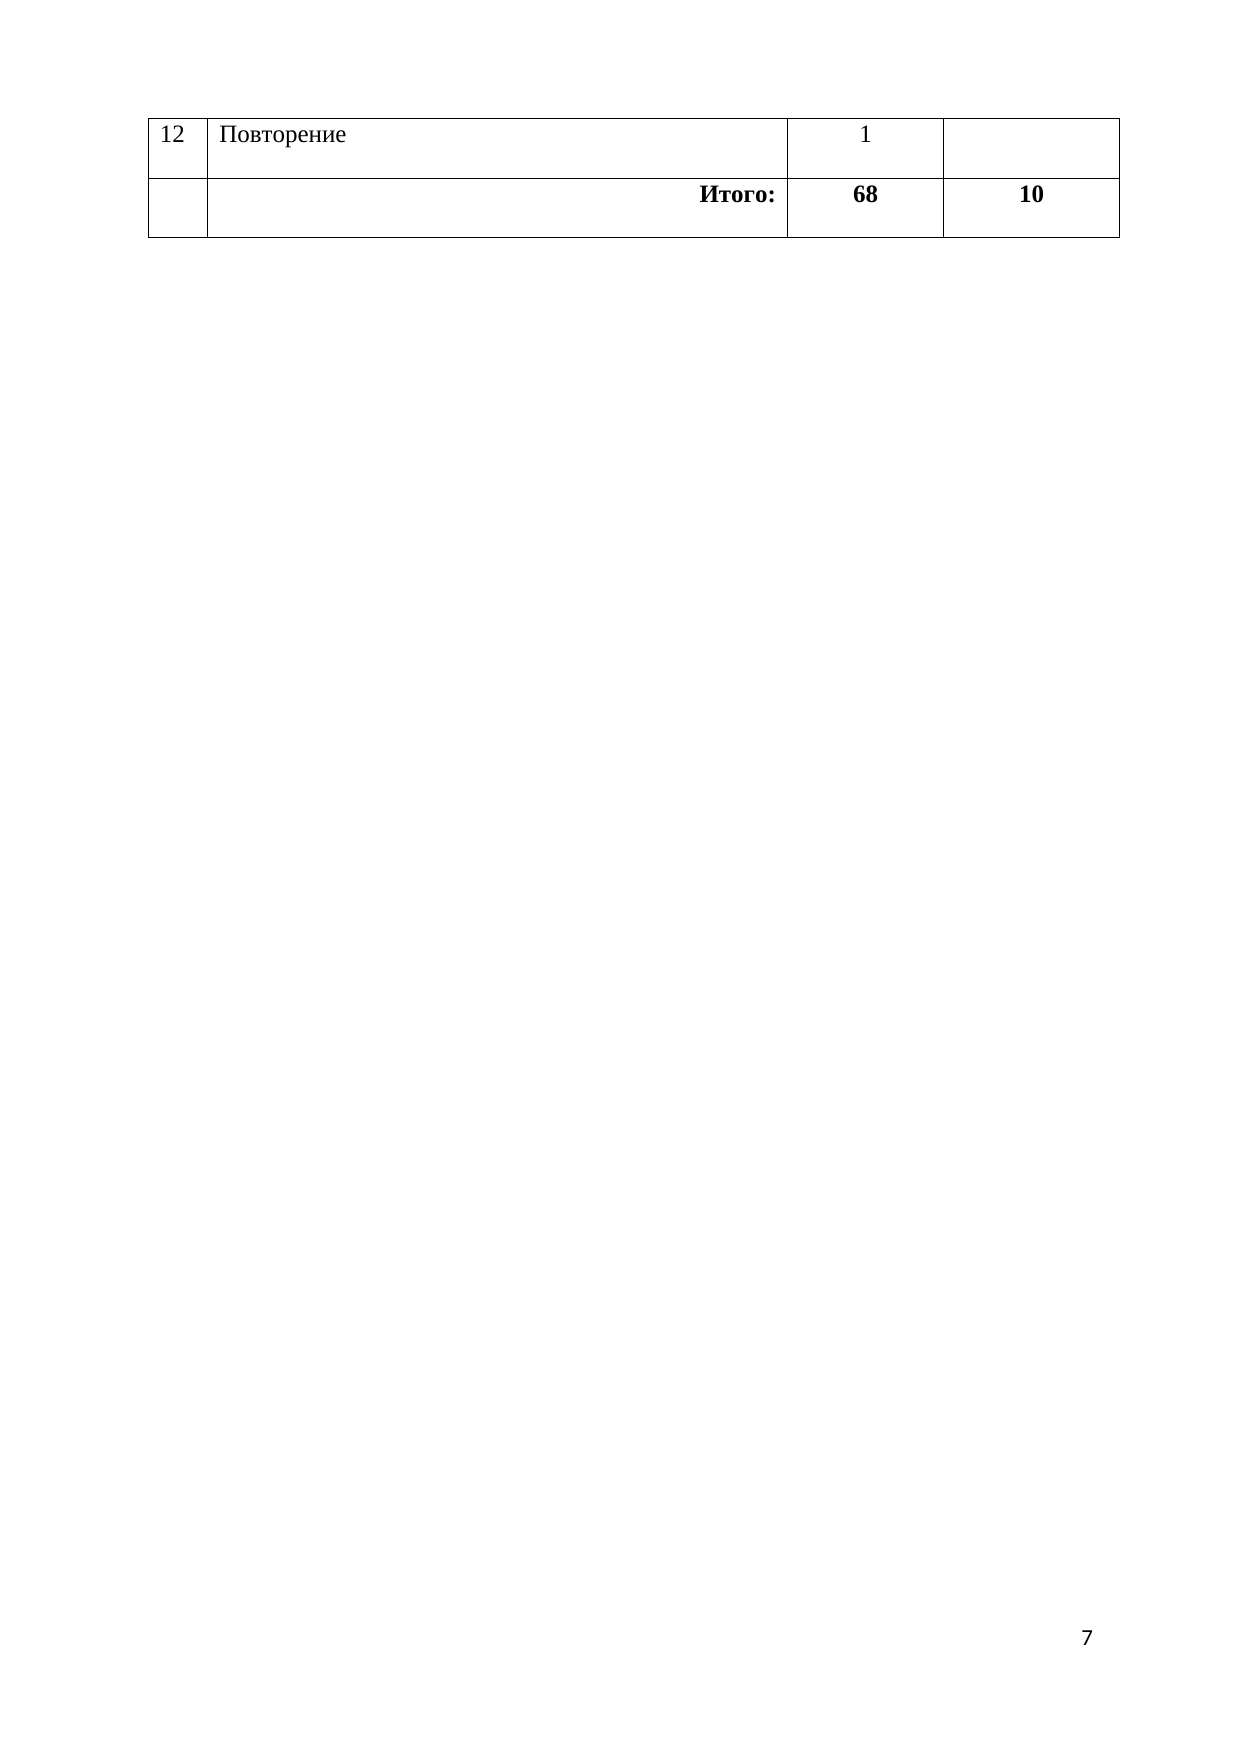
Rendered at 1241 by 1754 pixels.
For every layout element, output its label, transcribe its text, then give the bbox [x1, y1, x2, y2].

table_cell Итого: [208, 179, 787, 237]
table_cell Повторение [208, 119, 787, 178]
table_cell [149, 179, 207, 237]
table_cell 68 [788, 179, 943, 237]
table_cell 12 [149, 119, 207, 178]
table_cell [944, 119, 1119, 178]
table_cell 10 [944, 179, 1119, 237]
table_cell 1 [788, 119, 943, 178]
